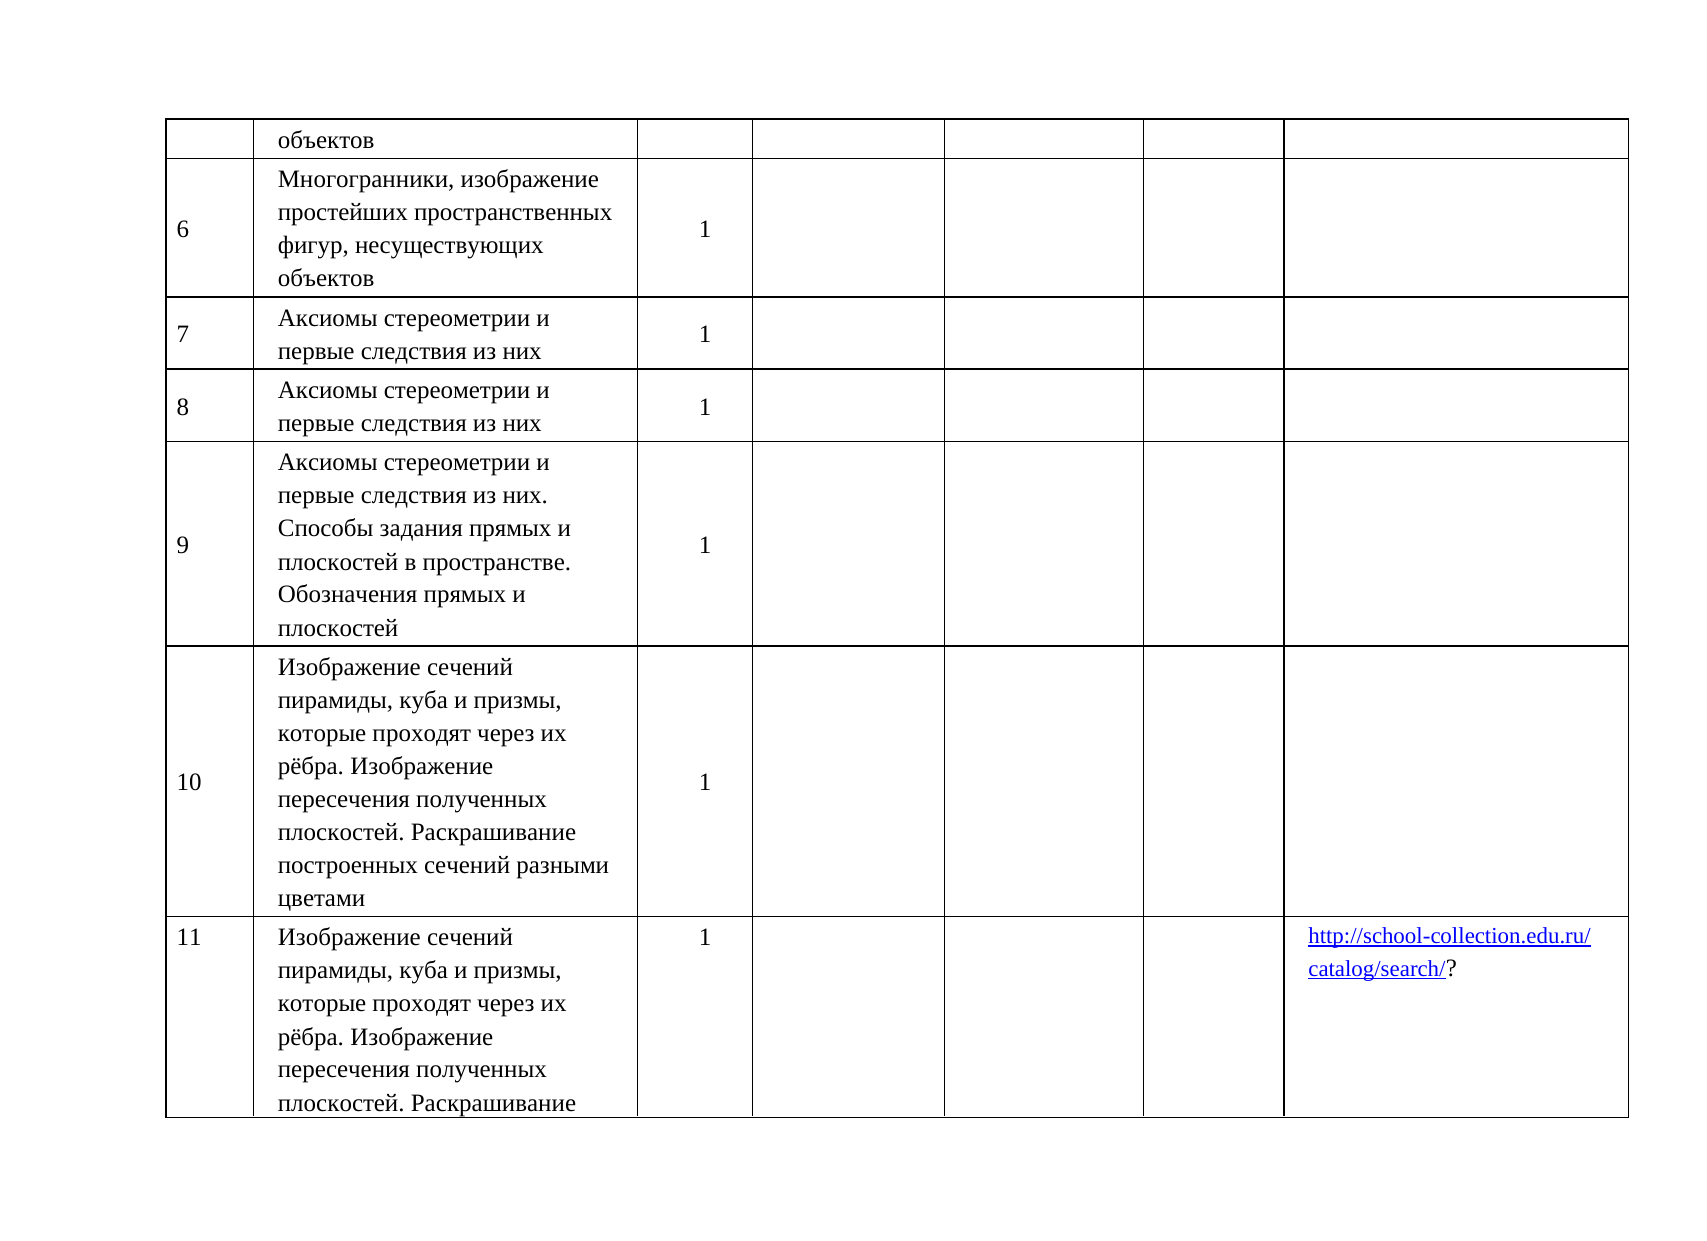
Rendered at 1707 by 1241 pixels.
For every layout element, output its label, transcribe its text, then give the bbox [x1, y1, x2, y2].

table_cell [945, 120, 1143, 157]
table_cell 11 [167, 917, 253, 1116]
table_cell [945, 917, 1143, 1116]
table_cell [753, 298, 944, 368]
table_cell [945, 647, 1143, 916]
table_cell [1285, 442, 1628, 645]
table_cell [1144, 442, 1283, 645]
table_cell [753, 647, 944, 916]
table_cell 7 [167, 298, 253, 368]
table_cell 5 [167, 120, 253, 157]
table_cell 1 [638, 298, 752, 368]
table_cell [753, 159, 944, 296]
table_cell [1285, 647, 1628, 916]
table_cell 1 [638, 442, 752, 645]
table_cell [254, 159, 637, 296]
table_cell 1 [638, 647, 752, 916]
table_cell [753, 917, 944, 1116]
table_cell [1285, 917, 1628, 1116]
table_cell Аксиомы стереометрии и первые следствия из них. Способы задания прямых и плоскостей в пространстве. Обозначения прямых и плоскостей [254, 442, 637, 645]
table_cell [753, 442, 944, 645]
table_cell [1285, 370, 1628, 441]
table_cell 1 [638, 370, 752, 441]
table_cell 6 [167, 159, 253, 296]
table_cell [254, 917, 637, 1116]
table_cell [1144, 647, 1283, 916]
table_cell Аксиомы стереометрии и первые следствия из них [254, 298, 637, 368]
table_cell [753, 120, 944, 157]
table_cell [1144, 120, 1283, 157]
table_cell [945, 370, 1143, 441]
table_cell 8 [167, 370, 253, 441]
table_cell [1144, 298, 1283, 368]
table_cell [1144, 370, 1283, 441]
table_cell 1 [638, 917, 752, 1116]
table_cell [1285, 159, 1628, 296]
table_cell 9 [167, 442, 253, 645]
table_cell [1285, 298, 1628, 368]
table_cell [753, 370, 944, 441]
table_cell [254, 120, 637, 157]
table_cell [945, 298, 1143, 368]
table_cell [1144, 159, 1283, 296]
table_cell 1 [638, 159, 752, 296]
table_cell [945, 159, 1143, 296]
table_cell 1 [638, 120, 752, 157]
table_cell [945, 442, 1143, 645]
table_cell Аксиомы стереометрии и первые следствия из них [254, 370, 637, 441]
table_cell 10 [167, 647, 253, 916]
table_cell [1144, 917, 1283, 1116]
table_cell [1285, 120, 1628, 157]
